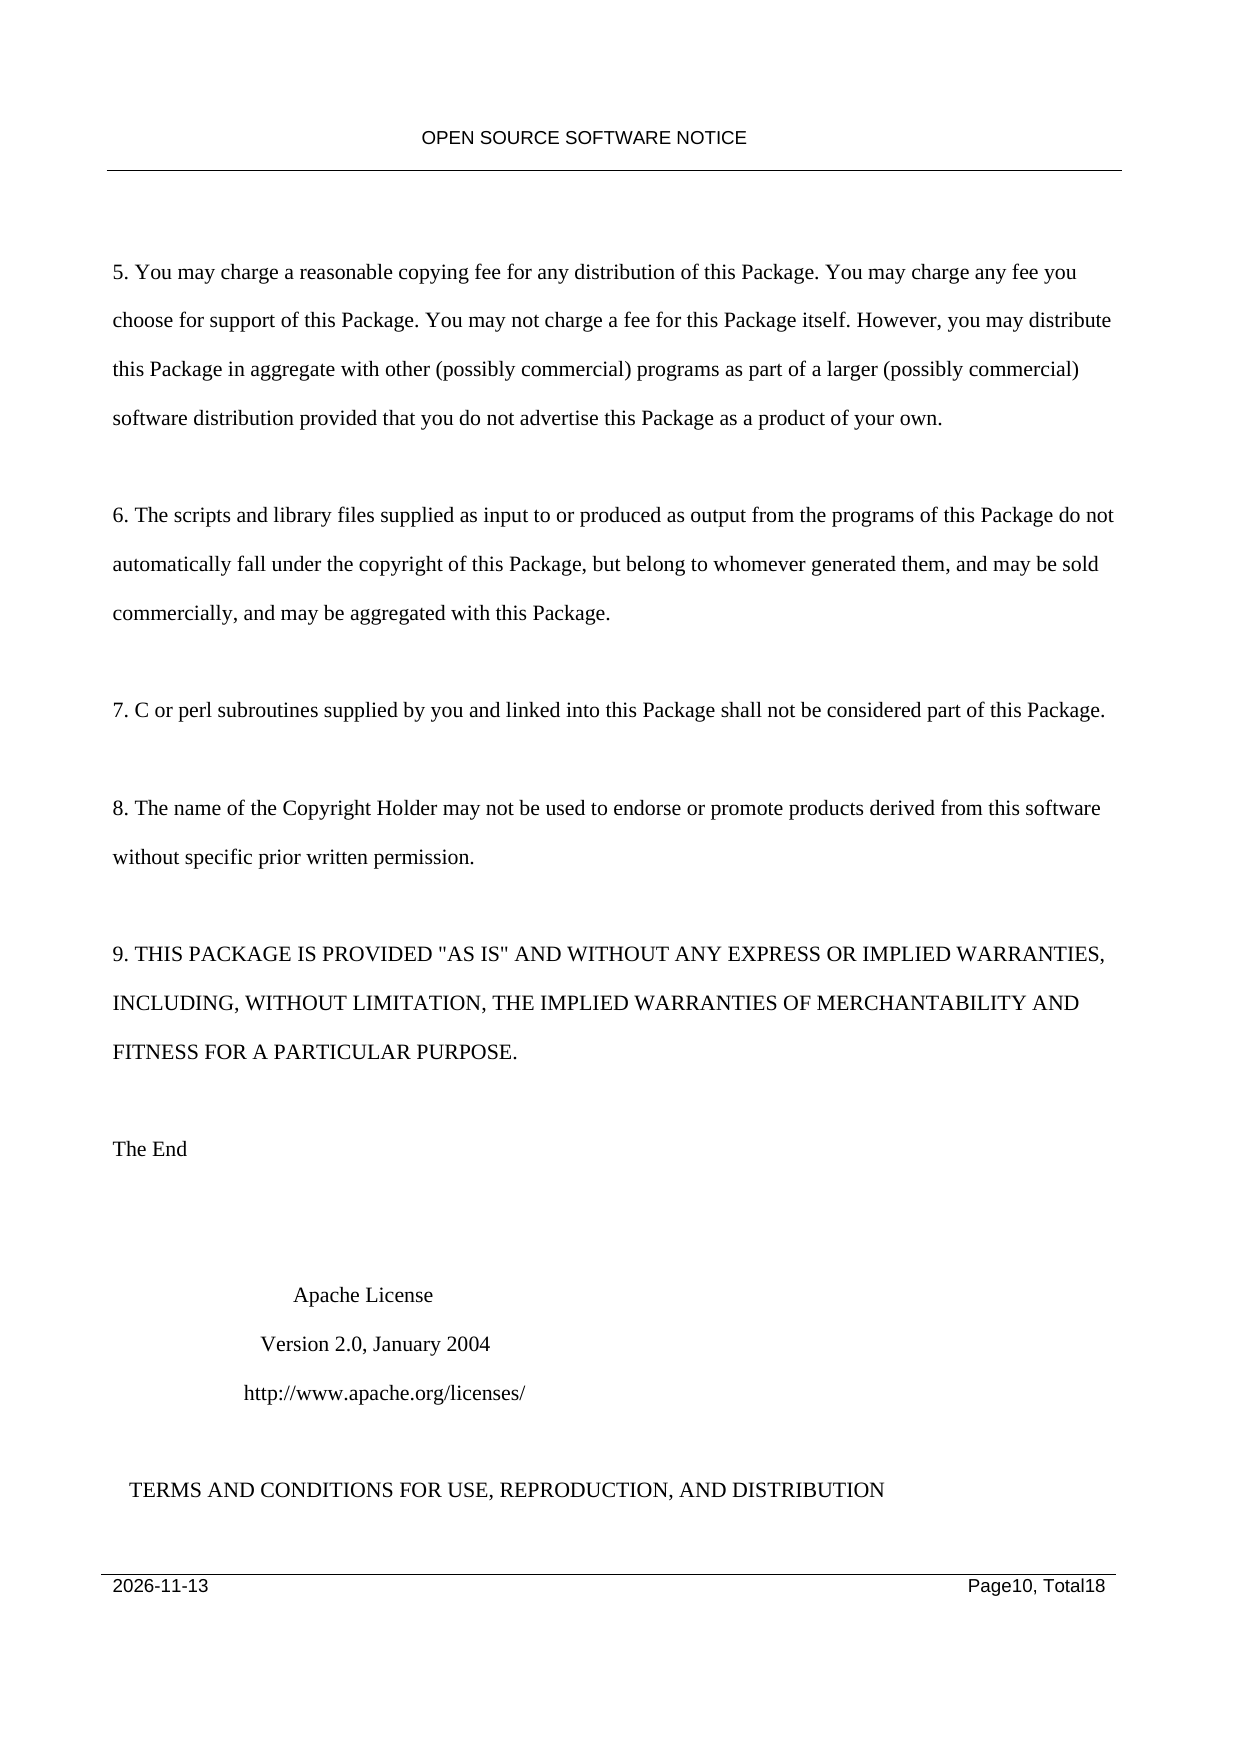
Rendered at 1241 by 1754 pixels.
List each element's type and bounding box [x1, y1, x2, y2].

text [112, 206, 1128, 1506]
